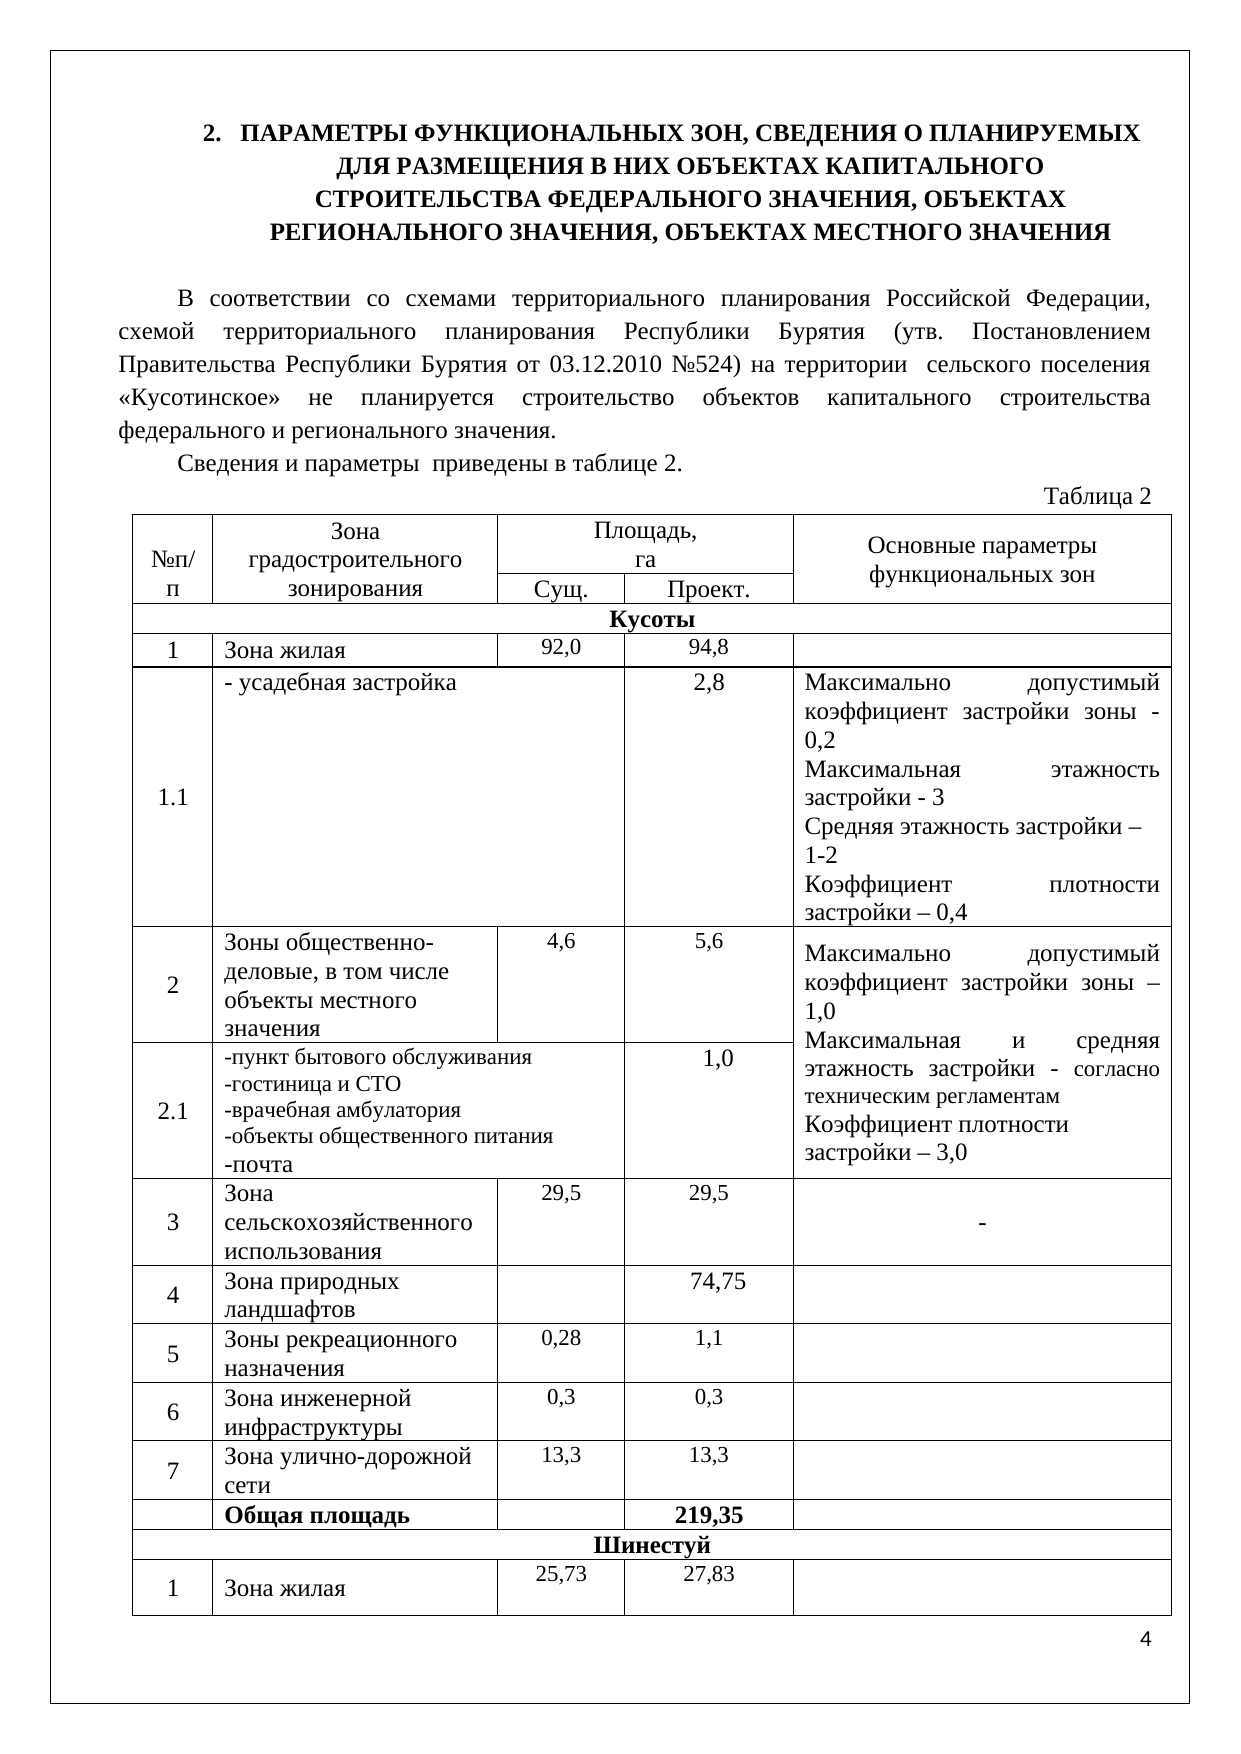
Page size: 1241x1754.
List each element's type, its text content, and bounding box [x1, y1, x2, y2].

table_cell 4 [133, 1266, 212, 1323]
table_cell [794, 1383, 1171, 1440]
table_cell [794, 1560, 1171, 1615]
table_cell [498, 1500, 624, 1529]
table_cell 2,8 [625, 668, 793, 926]
table_header №п/п [133, 515, 212, 603]
table_cell 13,3 [498, 1441, 624, 1499]
text В соответствии со схемами территориального планирования Российской Федерации, схемой территориального планирования Республики Бурятия (утв. Постановлением Правительства Республики Бурятия от 03.12.2010 №524) на территории сельского поселения «Кусотинское» не планируется строительство объектов капитального строительства федерального и регионального значения. [118, 283, 1152, 444]
table_cell 13,3 [625, 1441, 793, 1499]
table_cell [794, 1441, 1171, 1499]
table_cell 5 [133, 1324, 212, 1382]
table_cell [133, 1500, 212, 1529]
table_cell Кусоты [133, 604, 1171, 632]
table_cell Шинестуй [133, 1530, 1171, 1558]
table_cell 2 [133, 927, 212, 1042]
table_cell 1,1 [625, 1324, 793, 1382]
list ПАРАМЕТРЫ ФУНКЦИОНАЛЬНЫХ ЗОН, СВЕДЕНИЯ О ПЛАНИРУЕМЫХ ДЛЯ РАЗМЕЩЕНИЯ В НИХ ОБЪЕКТАХ КАПИТАЛЬНОГО СТРОИТЕЛЬСТВА ФЕДЕРАЛЬНОГО ЗНАЧЕНИЯ, ОБЪЕКТАХ РЕГИОНАЛЬНОГО ЗНАЧЕНИЯ, ОБЪЕКТАХ МЕСТНОГО ЗНАЧЕНИЯ [192, 118, 1152, 246]
table_cell 94,8 [625, 634, 793, 666]
table_cell 0,28 [498, 1324, 624, 1382]
table_cell 3 [133, 1179, 212, 1265]
table_cell Зоны общественно-деловые, в том числе объекты местного значения [213, 927, 497, 1042]
table_cell 1.1 [133, 668, 212, 926]
table_cell [498, 1266, 624, 1323]
table_cell Максимально допустимый коэффициент застройки зоны - 0,2 Максимальная этажность застройки - 3 Средняя этажность застройки – 1-2 Коэффициент плотности застройки – 0,4 [794, 668, 1171, 926]
table_cell [794, 1266, 1171, 1323]
table_cell Зона жилая [213, 1560, 497, 1615]
table_cell Зона инженерной инфраструктуры [213, 1383, 497, 1440]
table_cell Максимально допустимый коэффициент застройки зоны – 1,0 Максимальная и средняя этажность застройки - согласно техническим регламентам Коэффициент плотности застройки – 3,0 [794, 927, 1171, 1177]
table_cell Зоны рекреационного назначения [213, 1324, 497, 1382]
table_cell Сущ. [498, 574, 624, 603]
table_cell 29,5 [625, 1179, 793, 1265]
table_cell - [794, 1179, 1171, 1265]
table_cell 92,0 [498, 634, 624, 666]
table_cell Зона жилая [213, 634, 497, 666]
table_cell 29,5 [498, 1179, 624, 1265]
table_cell Зона сельскохозяйственного использования [213, 1179, 497, 1265]
table_cell 1 [133, 634, 212, 666]
table_cell 1 [133, 1560, 212, 1615]
table_cell Зона природных ландшафтов [213, 1266, 497, 1323]
table_cell [794, 1324, 1171, 1382]
text Таблица 2 [118, 481, 1152, 510]
table_cell [794, 634, 1171, 666]
table_cell 1,0 [625, 1043, 793, 1177]
table_cell 25,73 [498, 1560, 624, 1615]
table_header Площадь, га [498, 515, 793, 573]
table_cell 7 [133, 1441, 212, 1499]
table_header Зона градостроительного зонирования [213, 515, 497, 603]
table_cell 2.1 [133, 1043, 212, 1177]
table_cell 74,75 [625, 1266, 793, 1323]
table_cell Общая площадь [213, 1500, 497, 1529]
table_cell 6 [133, 1383, 212, 1440]
table_cell 5,6 [625, 927, 793, 1042]
table_cell 219,35 [625, 1500, 793, 1529]
table_cell Зона улично-дорожной сети [213, 1441, 497, 1499]
table_cell 4,6 [498, 927, 624, 1042]
table_cell 0,3 [625, 1383, 793, 1440]
table_cell 27,83 [625, 1560, 793, 1615]
table_header Основные параметры функциональных зон [794, 515, 1171, 603]
text Сведения и параметры приведены в таблице 2. [118, 448, 1152, 477]
table_cell Проект. [625, 574, 793, 603]
table_cell -пункт бытового обслуживания -гостиница и СТО -врачебная амбулатория -объекты общественного питания -почта [213, 1043, 624, 1177]
table_cell 0,3 [498, 1383, 624, 1440]
table_cell [794, 1500, 1171, 1529]
table_cell - усадебная застройка [213, 668, 624, 926]
